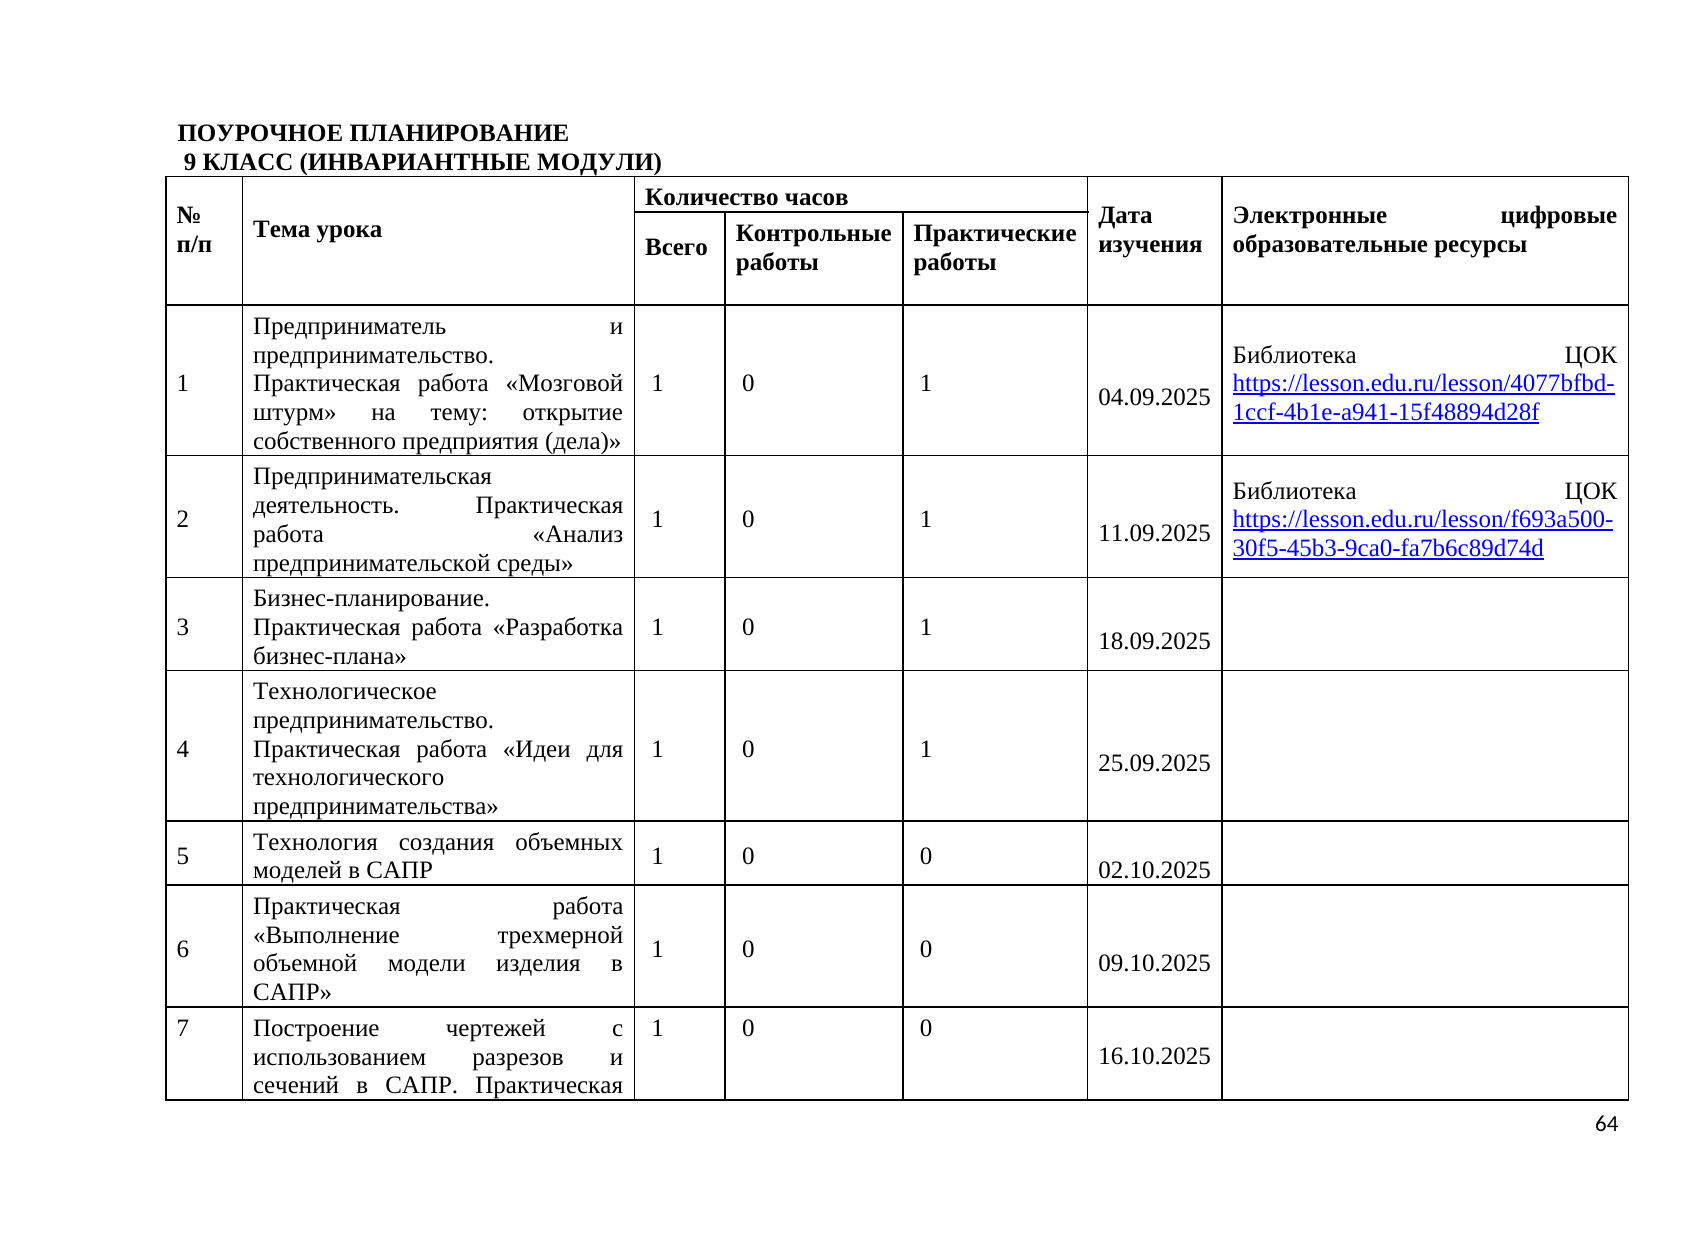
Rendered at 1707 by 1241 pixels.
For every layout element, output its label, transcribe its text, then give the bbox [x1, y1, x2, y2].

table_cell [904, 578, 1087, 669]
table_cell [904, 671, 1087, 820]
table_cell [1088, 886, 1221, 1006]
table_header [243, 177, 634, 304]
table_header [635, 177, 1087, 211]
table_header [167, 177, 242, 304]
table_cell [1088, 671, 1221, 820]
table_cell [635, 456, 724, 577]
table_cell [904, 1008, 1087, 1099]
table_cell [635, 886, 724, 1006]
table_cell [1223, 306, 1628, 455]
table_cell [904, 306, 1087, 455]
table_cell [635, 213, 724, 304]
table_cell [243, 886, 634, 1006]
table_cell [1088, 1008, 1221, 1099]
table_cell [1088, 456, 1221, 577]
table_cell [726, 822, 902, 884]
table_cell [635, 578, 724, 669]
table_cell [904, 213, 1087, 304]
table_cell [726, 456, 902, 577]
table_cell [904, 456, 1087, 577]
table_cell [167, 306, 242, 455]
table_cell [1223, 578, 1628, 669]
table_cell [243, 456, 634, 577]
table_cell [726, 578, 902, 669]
text 9 КЛАСС (ИНВАРИАНТНЫЕ МОДУЛИ) [177, 147, 1618, 176]
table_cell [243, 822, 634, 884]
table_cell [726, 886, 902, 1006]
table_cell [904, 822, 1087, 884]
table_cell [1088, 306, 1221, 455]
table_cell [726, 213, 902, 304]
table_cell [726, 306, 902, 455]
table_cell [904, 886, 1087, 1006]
text ПОУРОЧНОЕ ПЛАНИРОВАНИЕ [177, 118, 1618, 147]
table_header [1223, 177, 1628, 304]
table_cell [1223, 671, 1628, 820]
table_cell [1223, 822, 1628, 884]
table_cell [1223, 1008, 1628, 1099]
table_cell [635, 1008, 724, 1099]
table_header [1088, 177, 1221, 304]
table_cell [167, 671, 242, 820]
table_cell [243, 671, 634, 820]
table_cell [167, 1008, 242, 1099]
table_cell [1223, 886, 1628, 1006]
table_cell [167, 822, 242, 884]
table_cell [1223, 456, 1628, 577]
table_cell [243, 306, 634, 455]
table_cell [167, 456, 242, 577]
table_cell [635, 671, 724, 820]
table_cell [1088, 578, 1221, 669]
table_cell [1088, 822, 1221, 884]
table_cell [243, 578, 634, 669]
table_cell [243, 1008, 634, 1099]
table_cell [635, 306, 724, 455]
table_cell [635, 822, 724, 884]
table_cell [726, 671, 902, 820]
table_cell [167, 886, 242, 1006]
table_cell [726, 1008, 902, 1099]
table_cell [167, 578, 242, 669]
